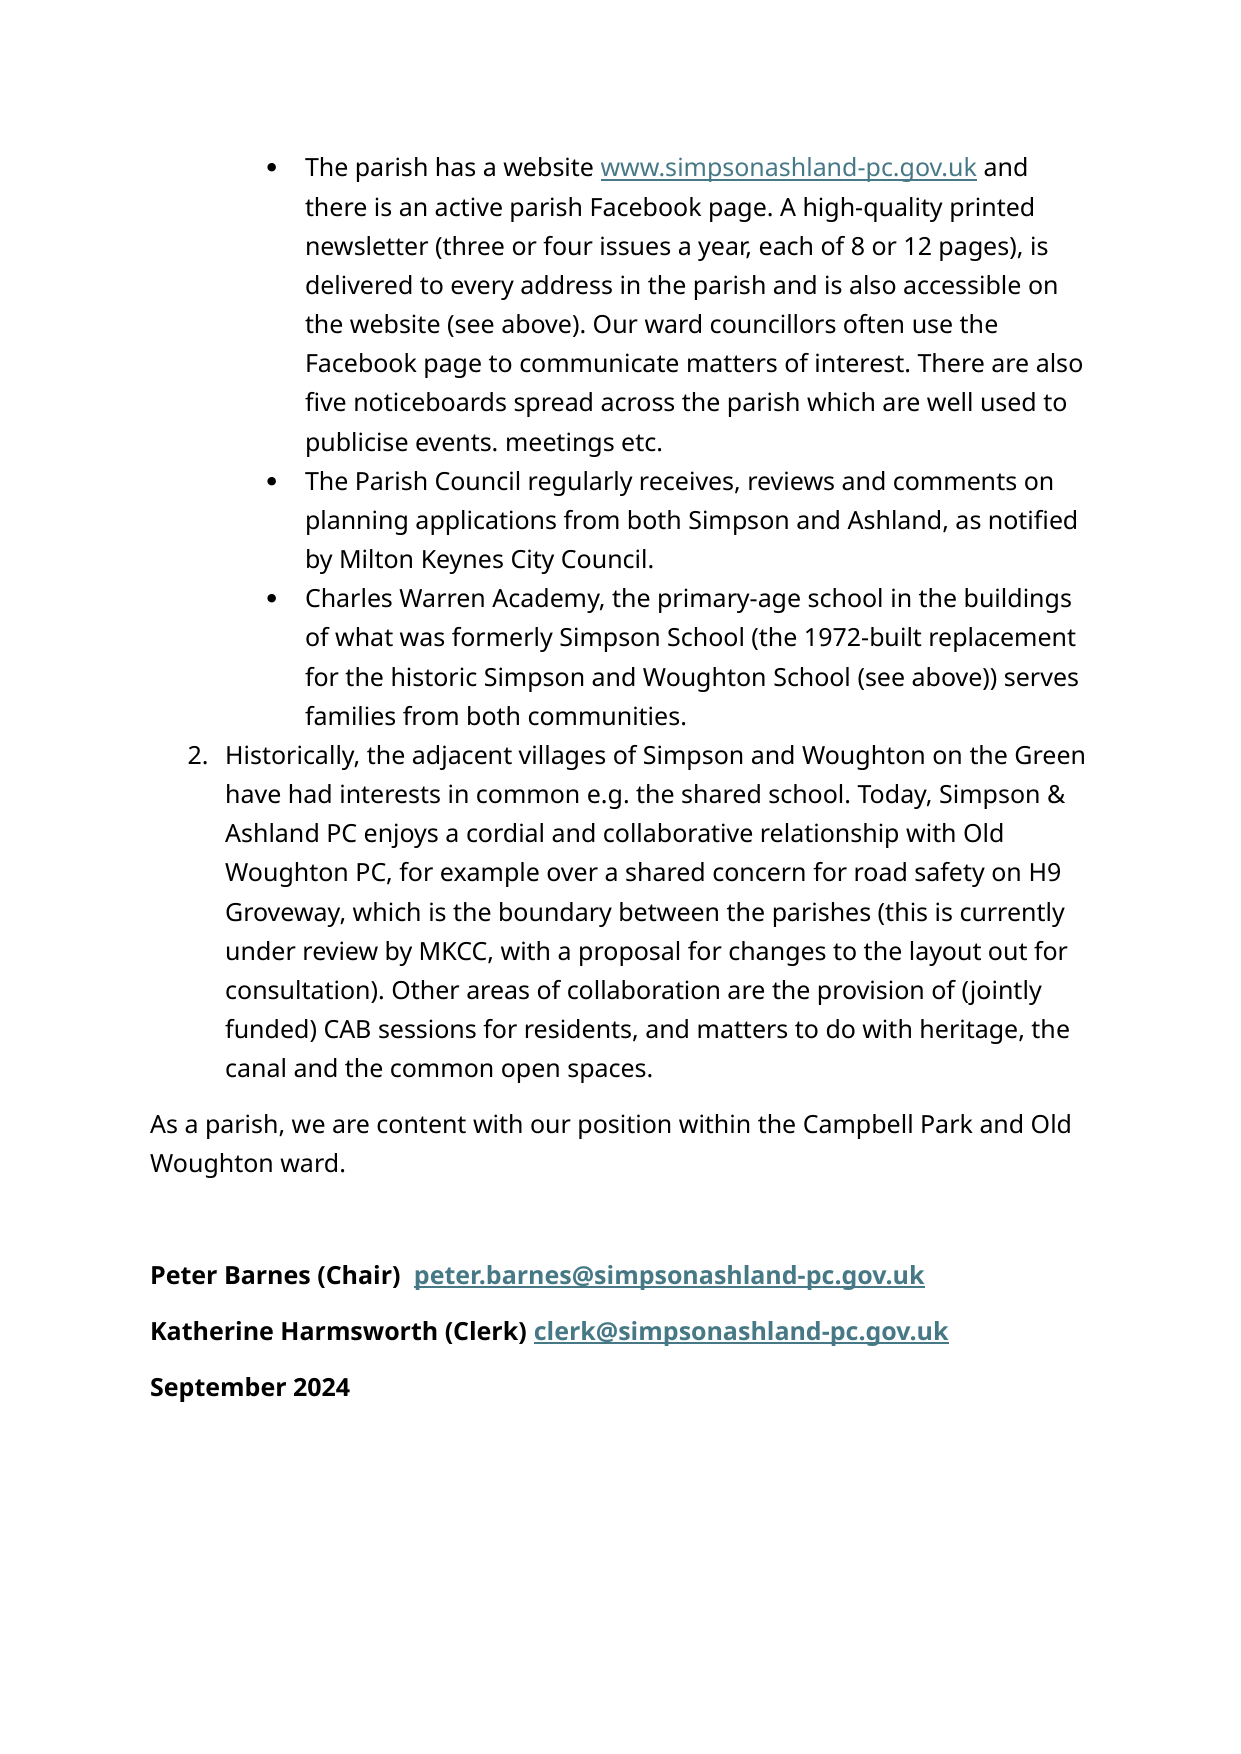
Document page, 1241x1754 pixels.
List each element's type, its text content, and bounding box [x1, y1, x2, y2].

text September 2024 [150, 1369, 1090, 1403]
list Charles Warren Academy, the primary-age school in the buildings of what was formerly Simpson School (the 1972-built replacement for the historic Simpson and Woughton School (see above)) serves families from both communities. [267, 581, 1090, 732]
text Peter Barnes (Chair) peter.barnes@simpsonashland-pc.gov.uk [150, 1257, 1090, 1292]
list The parish has a website www.simpsonashland-pc.gov.uk and there is an active parish Facebook page. A high-quality printed newsletter (three or four issues a year, each of 8 or 12 pages), is delivered to every address in the parish and is also accessible on the website (see above). Our ward councillors often use the Facebook page to communicate matters of interest. There are also five noticeboards spread across the parish which are well used to publicise events. meetings etc. [267, 150, 1090, 458]
text Katherine Harmsworth (Clerk) clerk@simpsonashland-pc.gov.uk [150, 1313, 1090, 1347]
list The Parish Council regularly receives, reviews and comments on planning applications from both Simpson and Ashland, as notified by Milton Keynes City Council. [267, 463, 1090, 576]
text As a parish, we are content with our position within the Campbell Park and Old Woughton ward. [150, 1107, 1090, 1180]
list Historically, the adjacent villages of Simpson and Woughton on the Green have had interests in common e.g. the shared school. Today, Simpson & Ashland PC enjoys a cordial and collaborative relationship with Old Woughton PC, for example over a shared concern for road safety on H9 Groveway, which is the boundary between the parishes (this is currently under review by MKCC, with a proposal for changes to the layout out for consultation). Other areas of collaboration are the provision of (jointly funded) CAB sessions for residents, and matters to do with heritage, the canal and the common open spaces. [187, 737, 1090, 1085]
